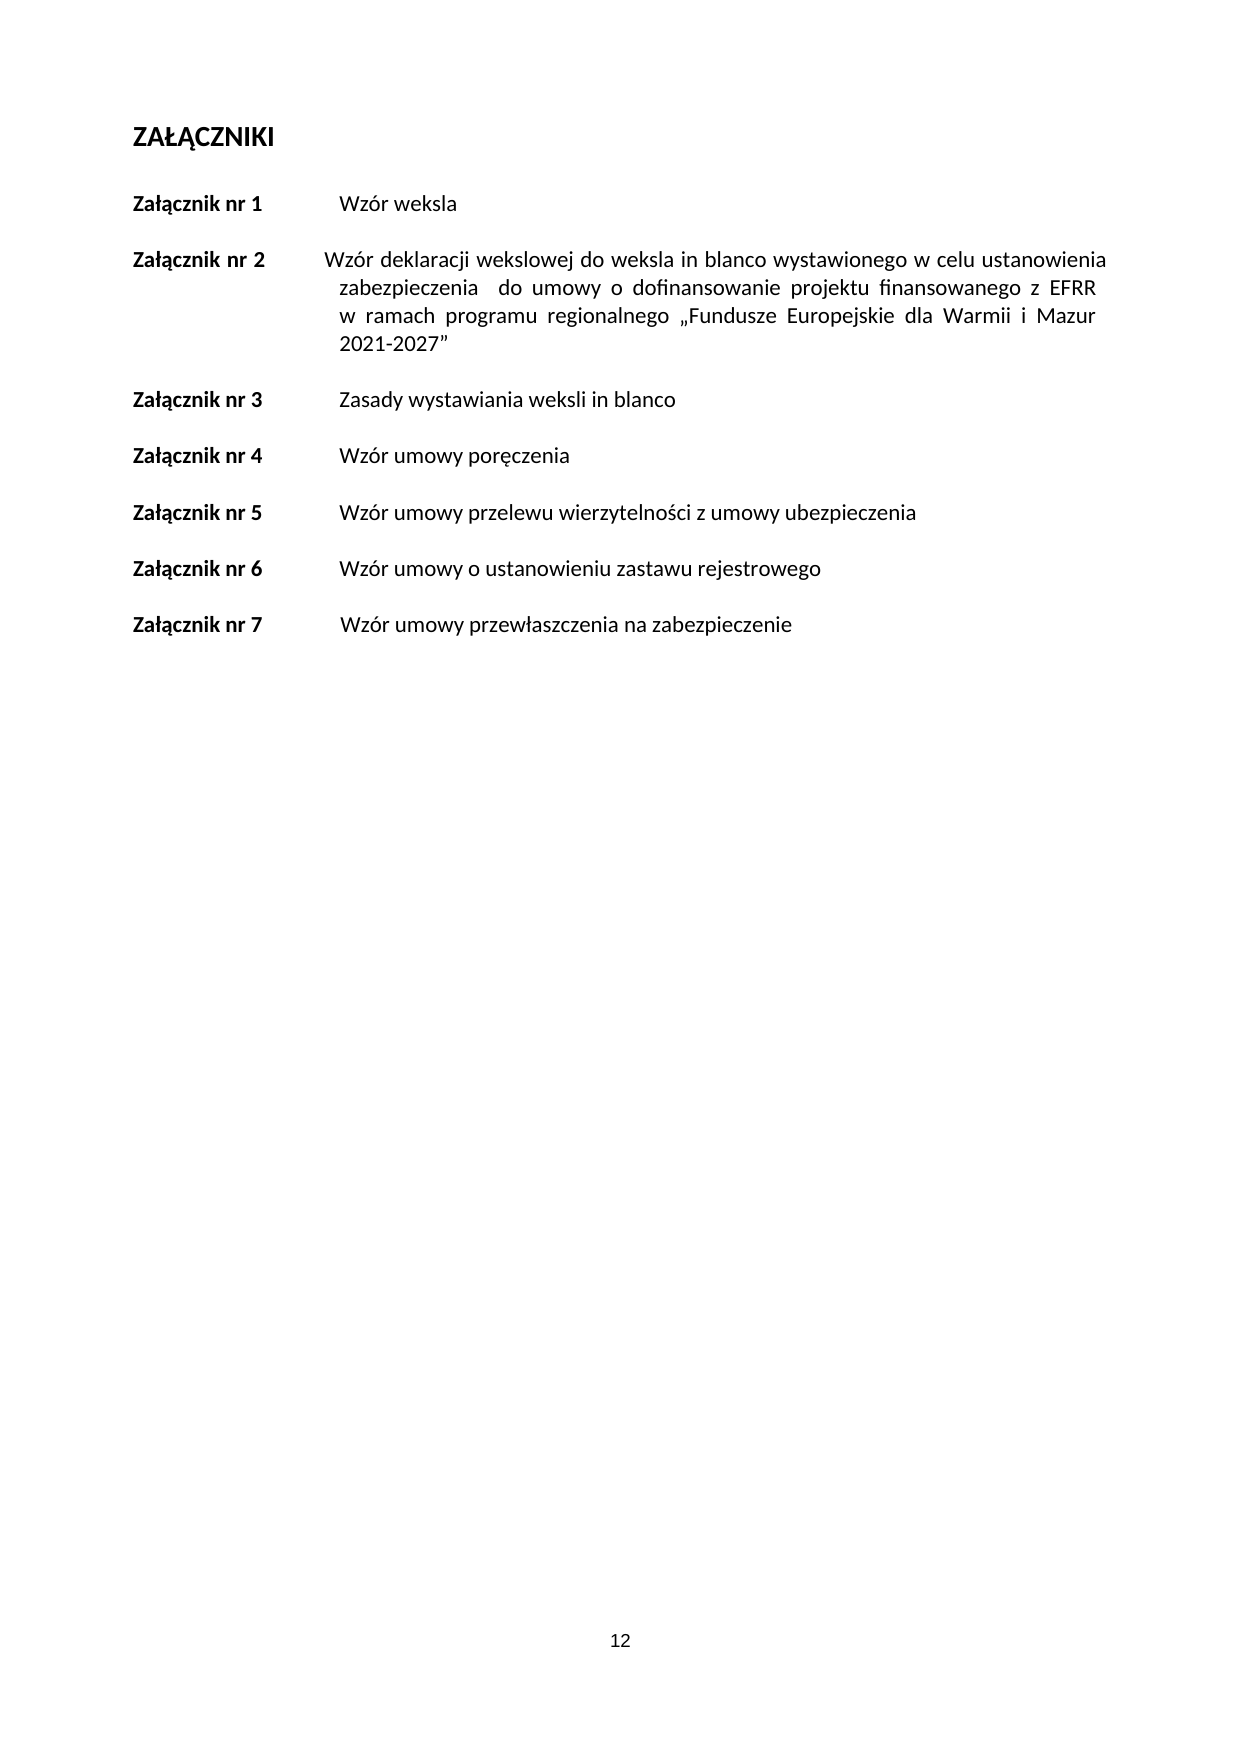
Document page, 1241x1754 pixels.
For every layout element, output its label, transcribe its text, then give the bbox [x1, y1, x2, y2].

text Załącznik nr 7 Wzór umowy przewłaszczenia na zabezpieczenie [133, 610, 1107, 638]
text Załącznik nr 1 Wzór weksla [133, 189, 1107, 217]
text Załącznik nr 5 Wzór umowy przelewu wierzytelności z umowy ubezpieczenia [133, 498, 1107, 526]
text Załącznik nr 3 Zasady wystawiania weksli in blanco [133, 386, 1107, 414]
text ZAŁĄCZNIKI [133, 118, 1107, 154]
text Załącznik nr 4 Wzór umowy poręczenia [133, 442, 1107, 470]
text Załącznik nr 2 Wzór deklaracji wekslowej do weksla in blanco wystawionego w celu ustanowienia zabezpieczenia do umowy o dofinansowanie projektu finansowanego z EFRR w ramach programu regionalnego „Fundusze Europejskie dla Warmii i Mazur 2021-2027” [133, 246, 1107, 358]
text Załącznik nr 6 Wzór umowy o ustanowieniu zastawu rejestrowego [133, 554, 1107, 582]
